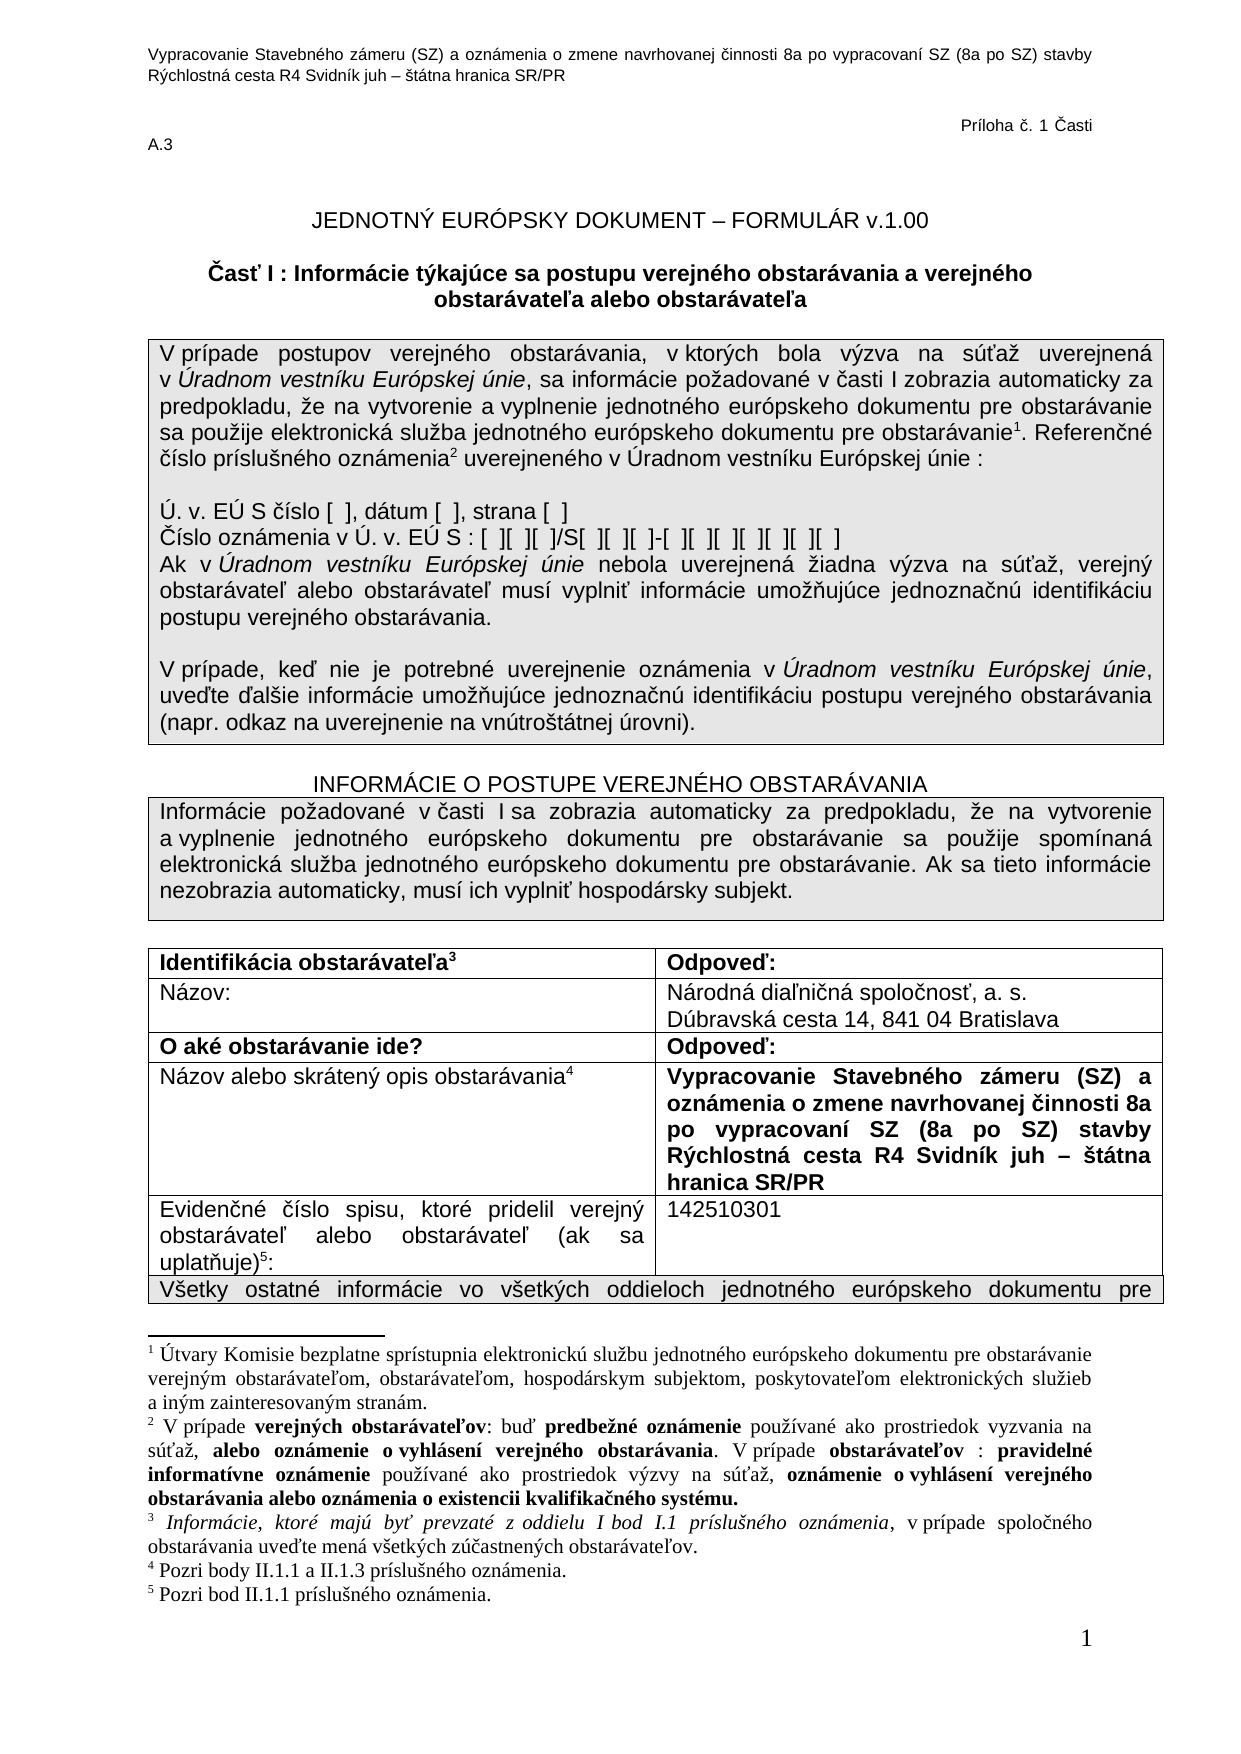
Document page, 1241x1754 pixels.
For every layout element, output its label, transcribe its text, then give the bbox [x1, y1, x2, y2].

table_header Informácie požadované v časti I sa zobrazia automaticky za predpokladu, že na vytvorenie a vyplnenie jednotného európskeho dokumentu pre obstarávanie sa použije spomínaná elektronická služba jednotného európskeho dokumentu pre obstarávanie. Ak sa tieto informácie nezobrazia automaticky, musí ich vyplniť hospodársky subjekt. [149, 798, 1163, 920]
text INFORMÁCIE O POSTUPE VEREJNÉHO OBSTARÁVANIA [148, 771, 1093, 797]
table_header Identifikácia obstarávateľa [149, 949, 655, 978]
table_cell Vypracovanie Stavebného zámeru (SZ) a oznámenia o zmene navrhovanej činnosti 8a po vypracovaní SZ (8a po SZ) stavby Rýchlostná cesta R4 Svidník juh – štátna hranica SR/PR [656, 1063, 1162, 1195]
table_header V prípade postupov verejného obstarávania, v ktorých bola výzva na súťaž uverejnená v Úradnom vestníku Európskej únie, sa informácie požadované v časti I zobrazia automaticky za predpokladu, že na vytvorenie a vyplnenie jednotného európskeho dokumentu pre obstarávanie sa použije elektronická služba jednotného európskeho dokumentu pre obstarávanie. Referenčné číslo príslušného oznámenia uverejneného v Úradnom vestníku Európskej únie : Ú. v. EÚ S číslo [ ], dátum [ ], strana [ ] Číslo oznámenia v Ú. v. EÚ S : [ ][ ][ ]/S[ ][ ][ ]-[ ][ ][ ][ ][ ][ ][ ] Ak v Úradnom vestníku Európskej únie nebola uverejnená žiadna výzva na súťaž, verejný obstarávateľ alebo obstarávateľ musí vyplniť informácie umožňujúce jednoznačnú identifikáciu postupu verejného obstarávania. V prípade, keď nie je potrebné uverejnenie oznámenia v Úradnom vestníku Európskej únie, uveďte ďalšie informácie umožňujúce jednoznačnú identifikáciu postupu verejného obstarávania (napr. odkaz na uverejnenie na vnútroštátnej úrovni). [149, 340, 1163, 743]
text Časť I : Informácie týkajúce sa postupu verejného obstarávania a verejného obstarávateľa alebo obstarávateľa [148, 260, 1093, 312]
table_cell Národná diaľničná spoločnosť, a. s. Dúbravská cesta 14, 841 04 Bratislava [656, 979, 1162, 1032]
table_cell Evidenčné číslo spisu, ktoré pridelil verejný obstarávateľ alebo obstarávateľ (ak sa uplatňuje): [149, 1196, 655, 1275]
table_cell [149, 1276, 1163, 1303]
text Príloha č. 1 Časti A.3 [148, 116, 1093, 154]
table_cell Názov alebo skrátený opis obstarávania [149, 1063, 655, 1195]
text JEDNOTNÝ EURÓPSKY DOKUMENT – FORMULÁR v.1.00 [148, 207, 1093, 233]
table_cell O aké obstarávanie ide? [149, 1033, 655, 1062]
table_cell 142510301 [656, 1196, 1162, 1275]
table_cell Odpoveď: [656, 1033, 1162, 1062]
table_cell Názov: [149, 979, 655, 1032]
table_header Odpoveď: [656, 949, 1162, 978]
